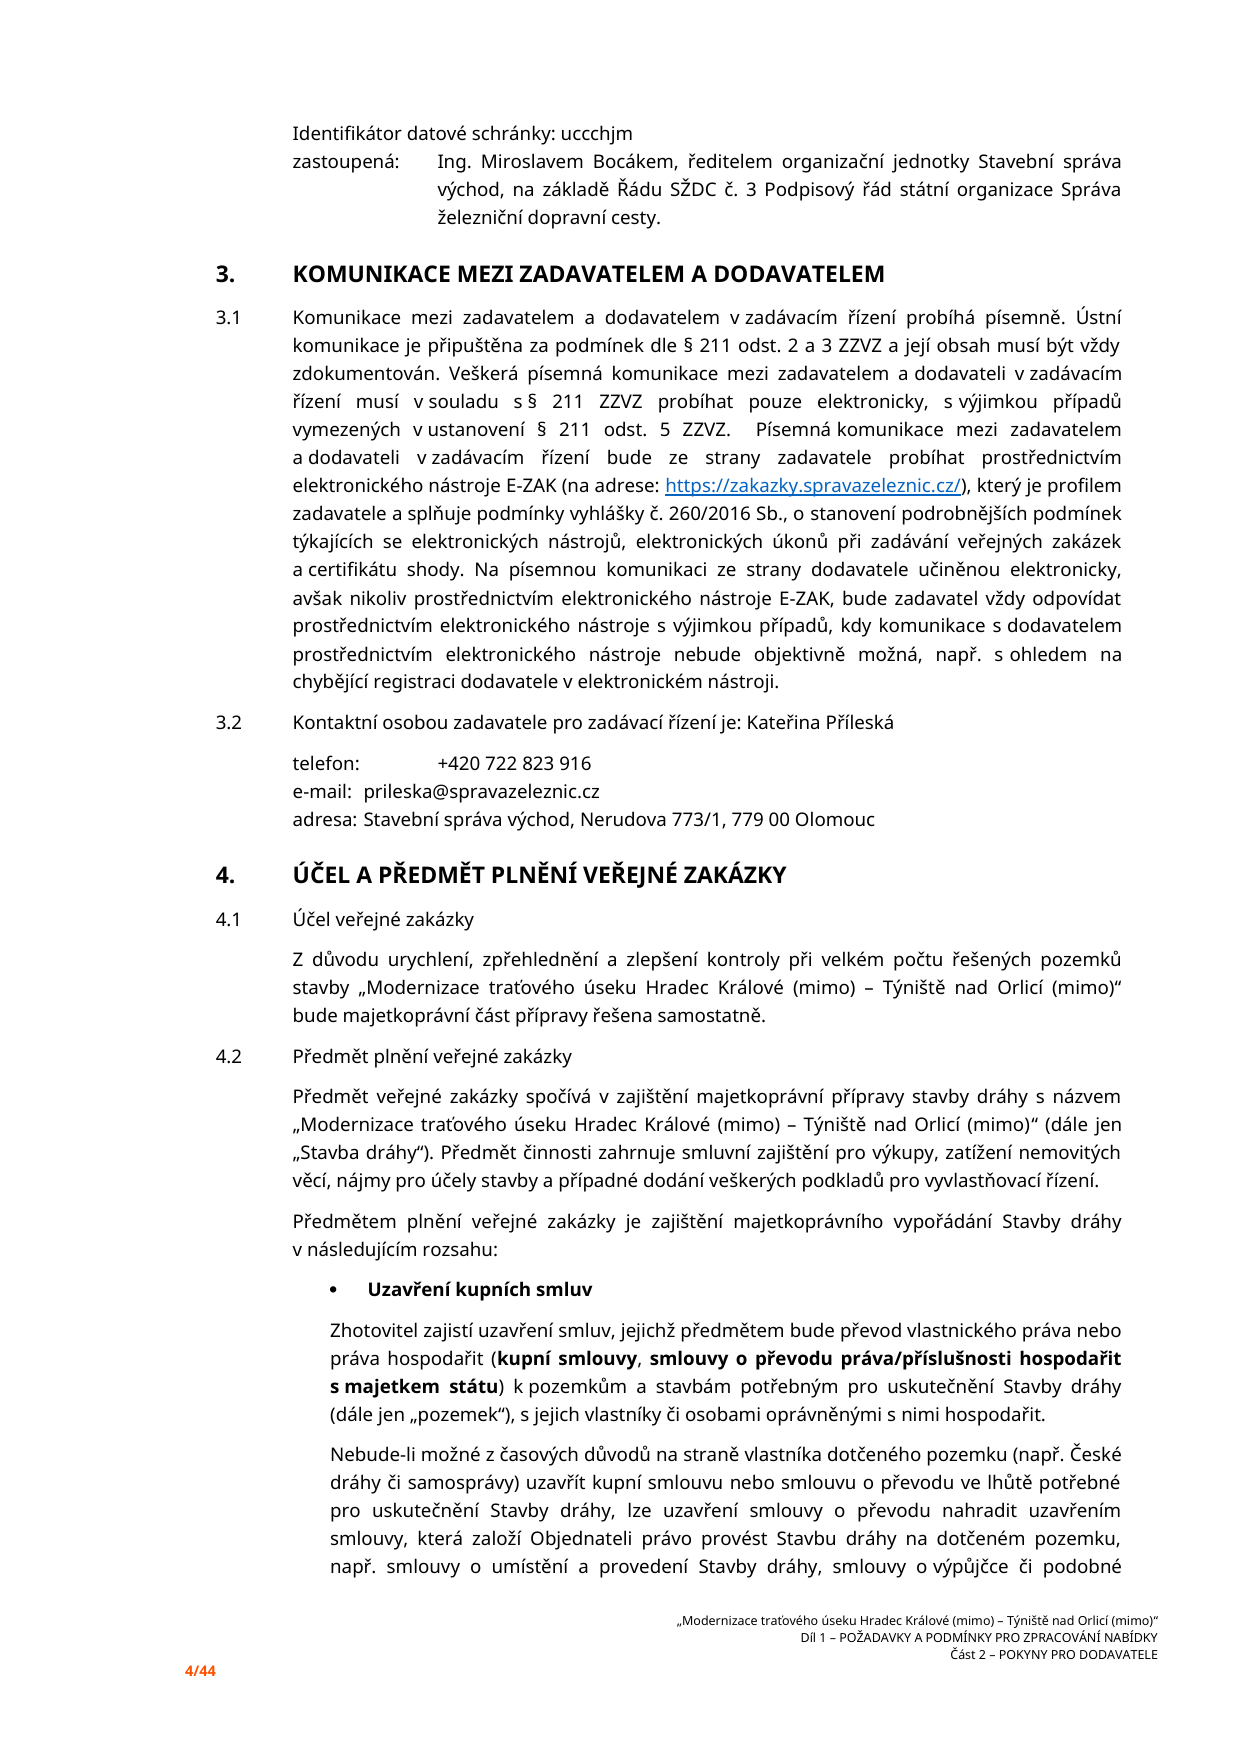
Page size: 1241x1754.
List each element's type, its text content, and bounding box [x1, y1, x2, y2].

text telefon: +420 722 823 916 [292, 750, 1122, 775]
text KOMUNIKACE MEZI ZADAVATELEM a DODAVATELEM [216, 258, 1122, 289]
text Účel veřejné zakázky [216, 906, 1122, 931]
text e-mail: prileska@spravazeleznic.cz [292, 778, 1122, 803]
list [330, 1442, 1122, 1579]
text Komunikace mezi zadavatelem a dodavatelem v zadávacím řízení probíhá písemně. Ústní komunikace je připuštěna za podmínek dle § 211 odst. 2 a 3 ZZVZ a její obsah musí být vždy zdokumentován. Veškerá písemná komunikace mezi zadavatelem a dodavateli v zadávacím řízení musí v souladu s § 211 ZZVZ probíhat pouze elektronicky, s výjimkou případů vymezených v ustanovení § 211 odst. 5 ZZVZ. Písemná komunikace mezi zadavatelem a dodavateli v zadávacím řízení bude ze strany zadavatele probíhat prostřednictvím elektronického nástroje E-ZAK (na adrese: https://zakazky.spravazeleznic.cz/), který je profilem zadavatele a splňuje podmínky vyhlášky č. 260/2016 Sb., o stanovení podrobnějších podmínek týkajících se elektronických nástrojů, elektronických úkonů při zadávání veřejných zakázek a certifikátu shody. Na písemnou komunikaci ze strany dodavatele učiněnou elektronicky, avšak nikoliv prostřednictvím elektronického nástroje E-ZAK, bude zadavatel vždy odpovídat prostřednictvím elektronického nástroje s výjimkou případů, kdy komunikace s dodavatelem prostřednictvím elektronického nástroje nebude objektivně možná, např. s ohledem na chybějící registraci dodavatele v elektronickém nástroji. [216, 304, 1122, 694]
text Identifikátor datové schránky: uccchjm [292, 121, 1122, 146]
list Předmětem plnění veřejné zakázky je zajištění majetkoprávního vypořádání Stavby dráhy v následujícím rozsahu: [292, 1208, 1122, 1262]
text zastoupená: Ing. Miroslavem Bocákem, ředitelem organizační jednotky Stavební správa východ, na základě Řádu SŽDC č. 3 Podpisový řád státní organizace Správa železniční dopravní cesty. [292, 149, 1122, 230]
text adresa: Stavební správa východ, Nerudova 773/1, 779 00 Olomouc [292, 806, 1122, 831]
list Zhotovitel zajistí uzavření smluv, jejichž předmětem bude převod vlastnického práva nebo práva hospodařit (kupní smlouvy, smlouvy o převodu práva/příslušnosti hospodařit s majetkem státu) k pozemkům a stavbám potřebným pro uskutečnění Stavby dráhy (dále jen „pozemek“), s jejich vlastníky či osobami oprávněnými s nimi hospodařit. [330, 1317, 1122, 1427]
list Z důvodu urychlení, zpřehlednění a zlepšení kontroly při velkém počtu řešených pozemků stavby „Modernizace traťového úseku Hradec Králové (mimo) – Týniště nad Orlicí (mimo)“ bude majetkoprávní část přípravy řešena samostatně. [292, 946, 1122, 1028]
list Uzavření kupních smluv [330, 1277, 1122, 1302]
text Kontaktní osobou zadavatele pro zadávací řízení je: Kateřina Příleská [216, 709, 1122, 735]
text ÚČEL a PŘEDMĚT PLNĚNÍ VEŘEJNÉ ZAKÁZKY [216, 859, 1122, 890]
text Předmět plnění veřejné zakázky [216, 1043, 1122, 1068]
list Předmět veřejné zakázky spočívá v zajištění majetkoprávní přípravy stavby dráhy s názvem „Modernizace traťového úseku Hradec Králové (mimo) – Týniště nad Orlicí (mimo)“ (dále jen „Stavba dráhy“). Předmět činnosti zahrnuje smluvní zajištění pro výkupy, zatížení nemovitých věcí, nájmy pro účely stavby a případné dodání veškerých podkladů pro vyvlastňovací řízení. [292, 1083, 1122, 1193]
